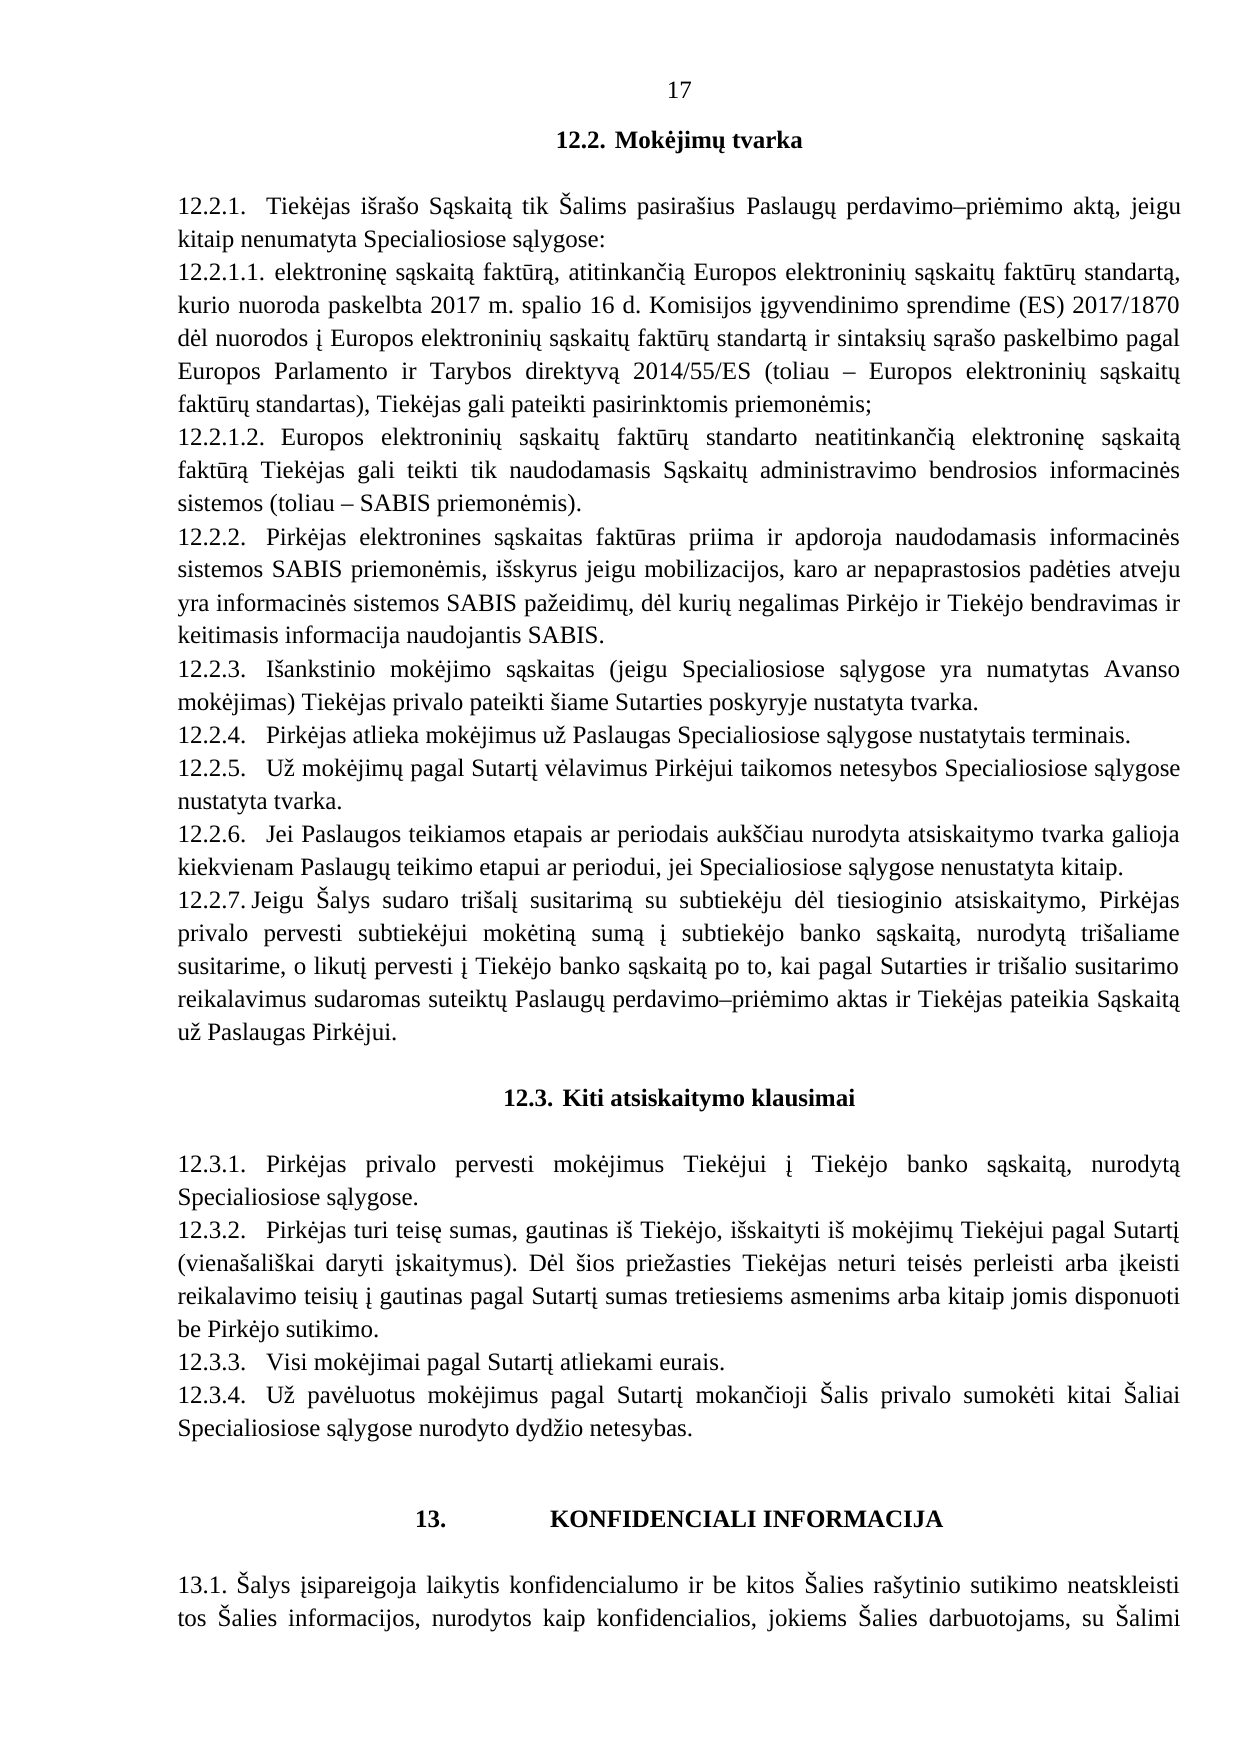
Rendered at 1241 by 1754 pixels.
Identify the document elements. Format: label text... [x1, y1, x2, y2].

text 12.2.6. Jei Paslaugos teikiamos etapais ar periodais aukščiau nurodyta atsiskaitymo tvarka galioja kiekvienam Paslaugų teikimo etapui ar periodui, jei Specialiosiose sąlygose nenustatyta kitaip. [177, 819, 1181, 881]
text 12.2.2. Pirkėjas elektronines sąskaitas faktūras priima ir apdoroja naudodamasis informacinės sistemos SABIS priemonėmis, išskyrus jeigu mobilizacijos, karo ar nepaprastosios padėties atveju yra informacinės sistemos SABIS pažeidimų, dėl kurių negalimas Pirkėjo ir Tiekėjo bendravimas ir keitimasis informacija naudojantis SABIS. [177, 522, 1181, 649]
text 12.2.5. Už mokėjimų pagal Sutartį vėlavimus Pirkėjui taikomos netesybos Specialiosiose sąlygose nustatyta tvarka. [177, 753, 1181, 814]
text 12.2.7. Jeigu Šalys sudaro trišalį susitarimą su subtiekėju dėl tiesioginio atsiskaitymo, Pirkėjas privalo pervesti subtiekėjui mokėtiną sumą į subtiekėjo banko sąskaitą, nurodytą trišaliame susitarime, o likutį pervesti į Tiekėjo banko sąskaitą po to, kai pagal Sutarties ir trišalio susitarimo reikalavimus sudaromas suteiktų Paslaugų perdavimo–priėmimo aktas ir Tiekėjas pateikia Sąskaitą už Paslaugas Pirkėjui. [177, 885, 1181, 1046]
text 12.2.3. Išankstinio mokėjimo sąskaitas (jeigu Specialiosiose sąlygose yra numatytas Avanso mokėjimas) Tiekėjas privalo pateikti šiame Sutarties poskyryje nustatyta tvarka. [177, 654, 1181, 715]
text 12.3. Kiti atsiskaitymo klausimai [177, 1083, 1181, 1112]
text 12.2.1.1. elektroninę sąskaitą faktūrą, atitinkančią Europos elektroninių sąskaitų faktūrų standartą, kurio nuoroda paskelbta 2017 m. spalio 16 d. Komisijos įgyvendinimo sprendime (ES) 2017/1870 dėl nuorodos į Europos elektroninių sąskaitų faktūrų standartą ir sintaksių sąrašo paskelbimo pagal Europos Parlamento ir Tarybos direktyvą 2014/55/ES (toliau – Europos elektroninių sąskaitų faktūrų standartas), Tiekėjas gali pateikti pasirinktomis priemonėmis; [177, 257, 1181, 418]
text 12.3.3. Visi mokėjimai pagal Sutartį atliekami eurais. [177, 1347, 1181, 1376]
text 12.3.1. Pirkėjas privalo pervesti mokėjimus Tiekėjui į Tiekėjo banko sąskaitą, nurodytą Specialiosiose sąlygose. [177, 1149, 1181, 1211]
text 12.2.1.2. Europos elektroninių sąskaitų faktūrų standarto neatitinkančią elektroninę sąskaitą faktūrą Tiekėjas gali teikti tik naudodamasis Sąskaitų administravimo bendrosios informacinės sistemos (toliau – SABIS priemonėmis). [177, 422, 1181, 517]
text 12.2. Mokėjimų tvarka [177, 125, 1181, 154]
text 12.2.4. Pirkėjas atlieka mokėjimus už Paslaugas Specialiosiose sąlygose nustatytais terminais. [177, 720, 1181, 748]
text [177, 1570, 1181, 1632]
text 12.3.4. Už pavėluotus mokėjimus pagal Sutartį mokančioji Šalis privalo sumokėti kitai Šaliai Specialiosiose sąlygose nurodyto dydžio netesybas. [177, 1380, 1181, 1442]
text 12.3.2. Pirkėjas turi teisę sumas, gautinas iš Tiekėjo, išskaityti iš mokėjimų Tiekėjui pagal Sutartį (vienašališkai daryti įskaitymus). Dėl šios priežasties Tiekėjas neturi teisės perleisti arba įkeisti reikalavimo teisių į gautinas pagal Sutartį sumas tretiesiems asmenims arba kitaip jomis disponuoti be Pirkėjo sutikimo. [177, 1215, 1181, 1343]
text 12.2.1. Tiekėjas išrašo Sąskaitą tik Šalims pasirašius Paslaugų perdavimo–priėmimo aktą, jeigu kitaip nenumatyta Specialiosiose sąlygose: [177, 191, 1181, 253]
subtitle 13. Konfidenciali informacija [177, 1504, 1181, 1533]
